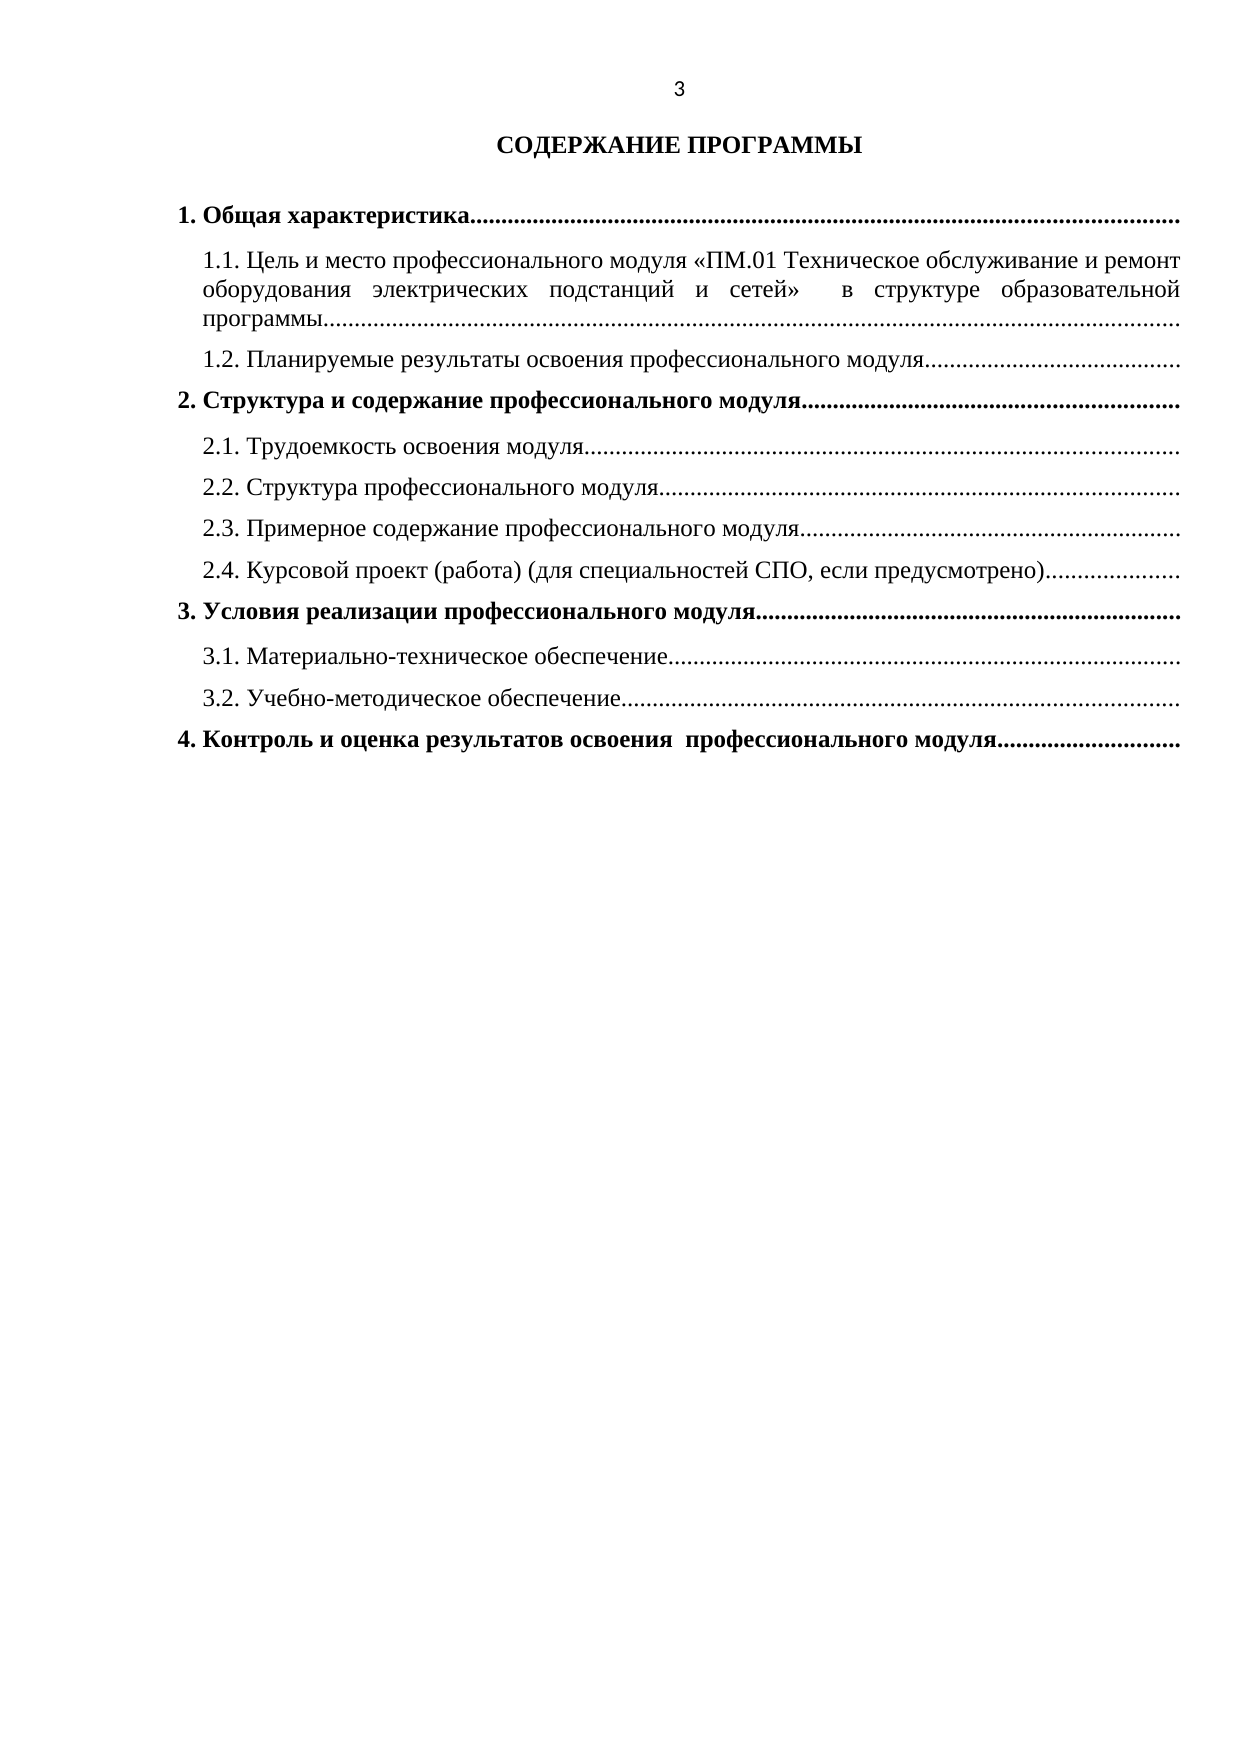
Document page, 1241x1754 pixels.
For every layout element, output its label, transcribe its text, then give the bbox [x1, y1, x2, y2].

text 1.2. Планируемые результаты освоения профессионального модуля [202, 344, 1181, 373]
text 3.2. Учебно-методическое обеспечение [202, 683, 1181, 711]
text 3. Условия реализации профессионального модуля [177, 596, 1181, 625]
text 1.1. Цель и место профессионального модуля «ПМ.01 Техническое обслуживание и ремонт оборудования электрических подстанций и сетей» в структуре образовательной программы [202, 245, 1181, 332]
text 2.1. Трудоемкость освоения модуля [202, 431, 1181, 460]
text 4. Контроль и оценка результатов освоения профессионального модуля [177, 724, 1181, 753]
text 2.3. Примерное содержание профессионального модуля [202, 513, 1181, 542]
text 2.2. Структура профессионального модуля [202, 472, 1181, 501]
text 1. Общая характеристика [177, 200, 1181, 229]
text 2. Структура и содержание профессионального модуля [177, 385, 1181, 414]
text СОДЕРЖАНИЕ ПРОГРАММЫ [177, 130, 1181, 159]
text 3.1. Материально-техническое обеспечение [202, 641, 1181, 670]
text 2.4. Курсовой проект (работа) (для специальностей СПО, если предусмотрено) [202, 555, 1181, 583]
